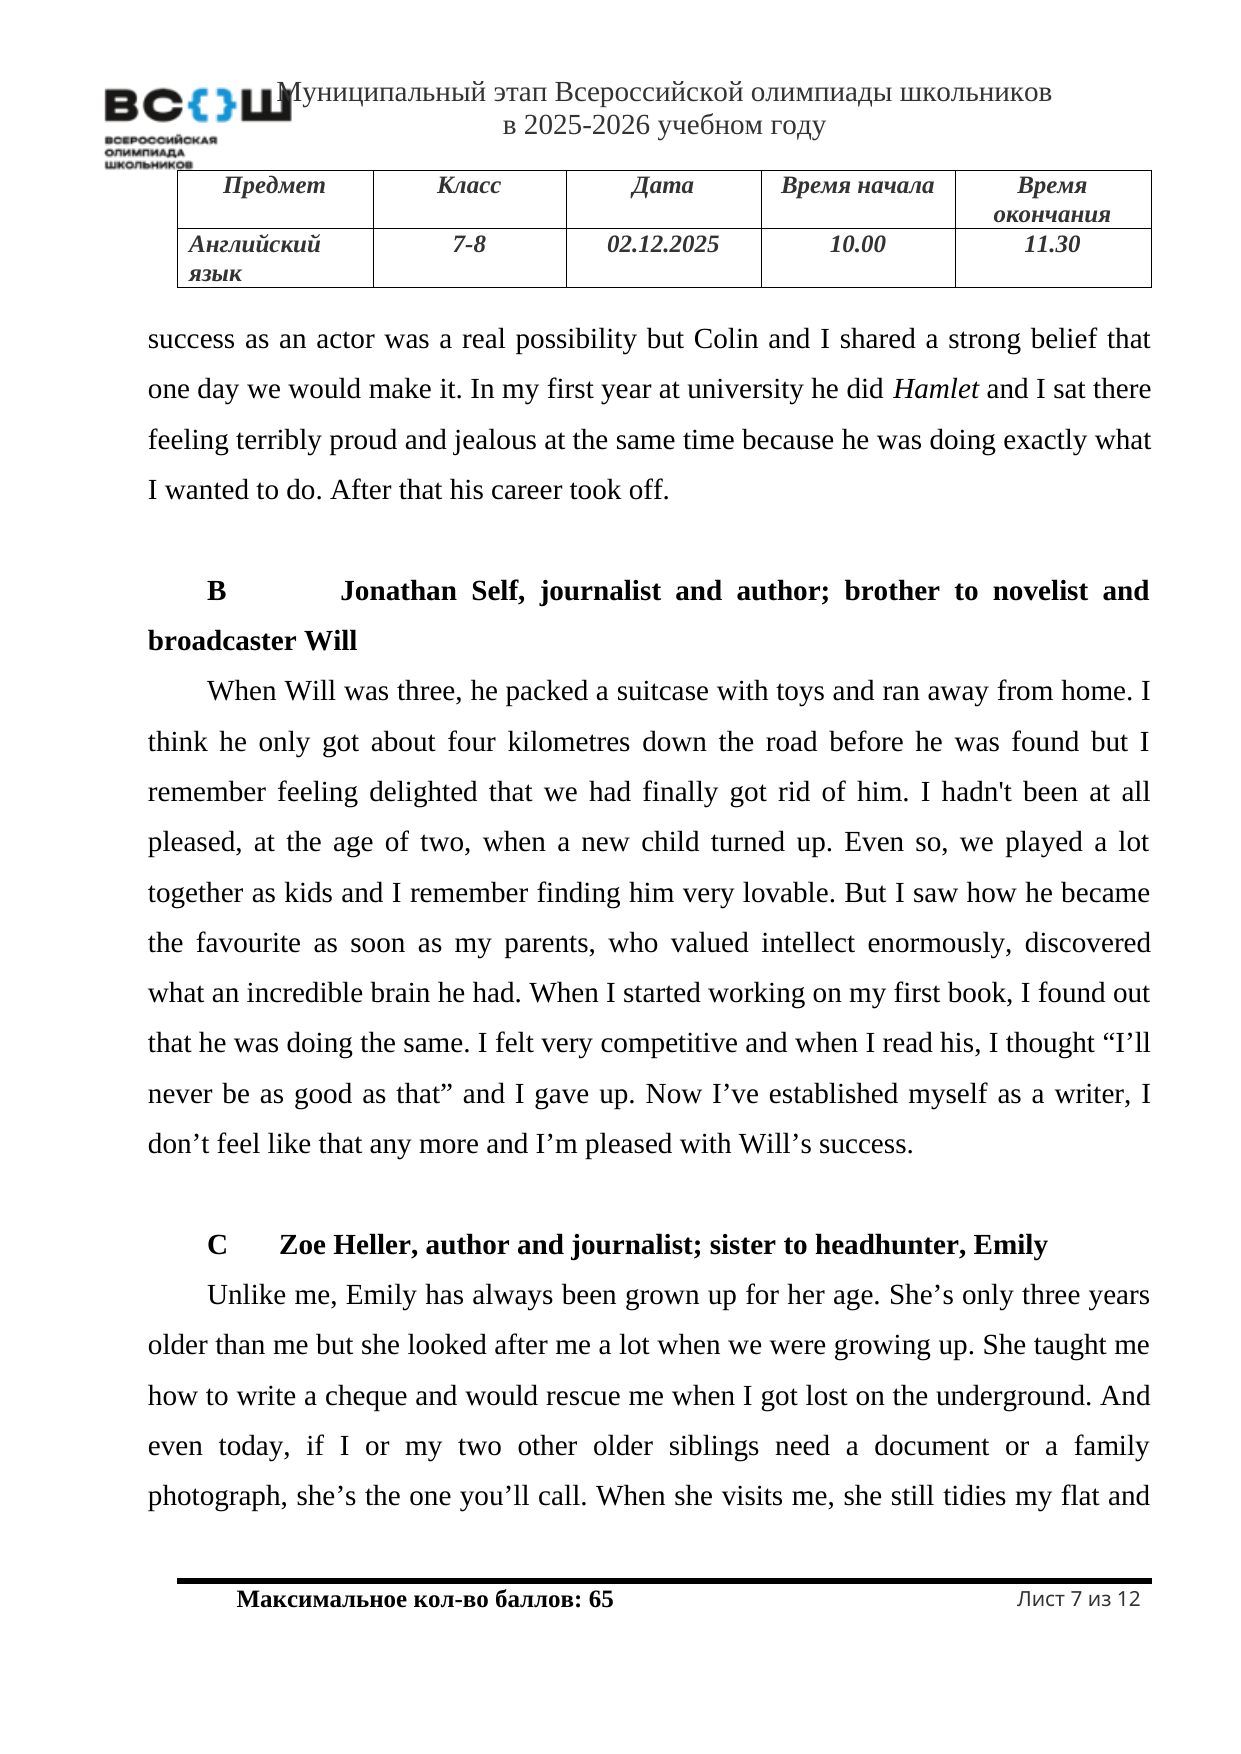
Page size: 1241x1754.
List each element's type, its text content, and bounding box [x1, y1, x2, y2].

picture [230, 178, 237, 185]
picture [81, 75, 316, 185]
picture [178, 171, 316, 185]
text C Zoe Heller, author and journalist; sister to headhunter, Emily [148, 1227, 1152, 1260]
text When Will was three, he packed a suitcase with toys and ran away from home. I think he only got about four kilometres down the road before he was found but I remember feeling delighted that we had finally got rid of him. I hadn't been at all pleased, at the age of two, when a new child turned up. Even so, we played a lot together as kids and I remember finding him very lovable. But I saw how he became the favourite as soon as my parents, who valued intellect enormously, discovered what an incredible brain he had. When I started working on my first book, I found out that he was doing the same. I felt very competitive and when I read his, I thought “I’ll never be as good as that” and I gave up. Now I’ve established myself as a writer, I don’t feel like that any more and I’m pleased with Will’s success. [148, 673, 1152, 1160]
text В Jonathan Self, journalist and author; brother to novelist and broadcaster Will [148, 573, 1152, 657]
